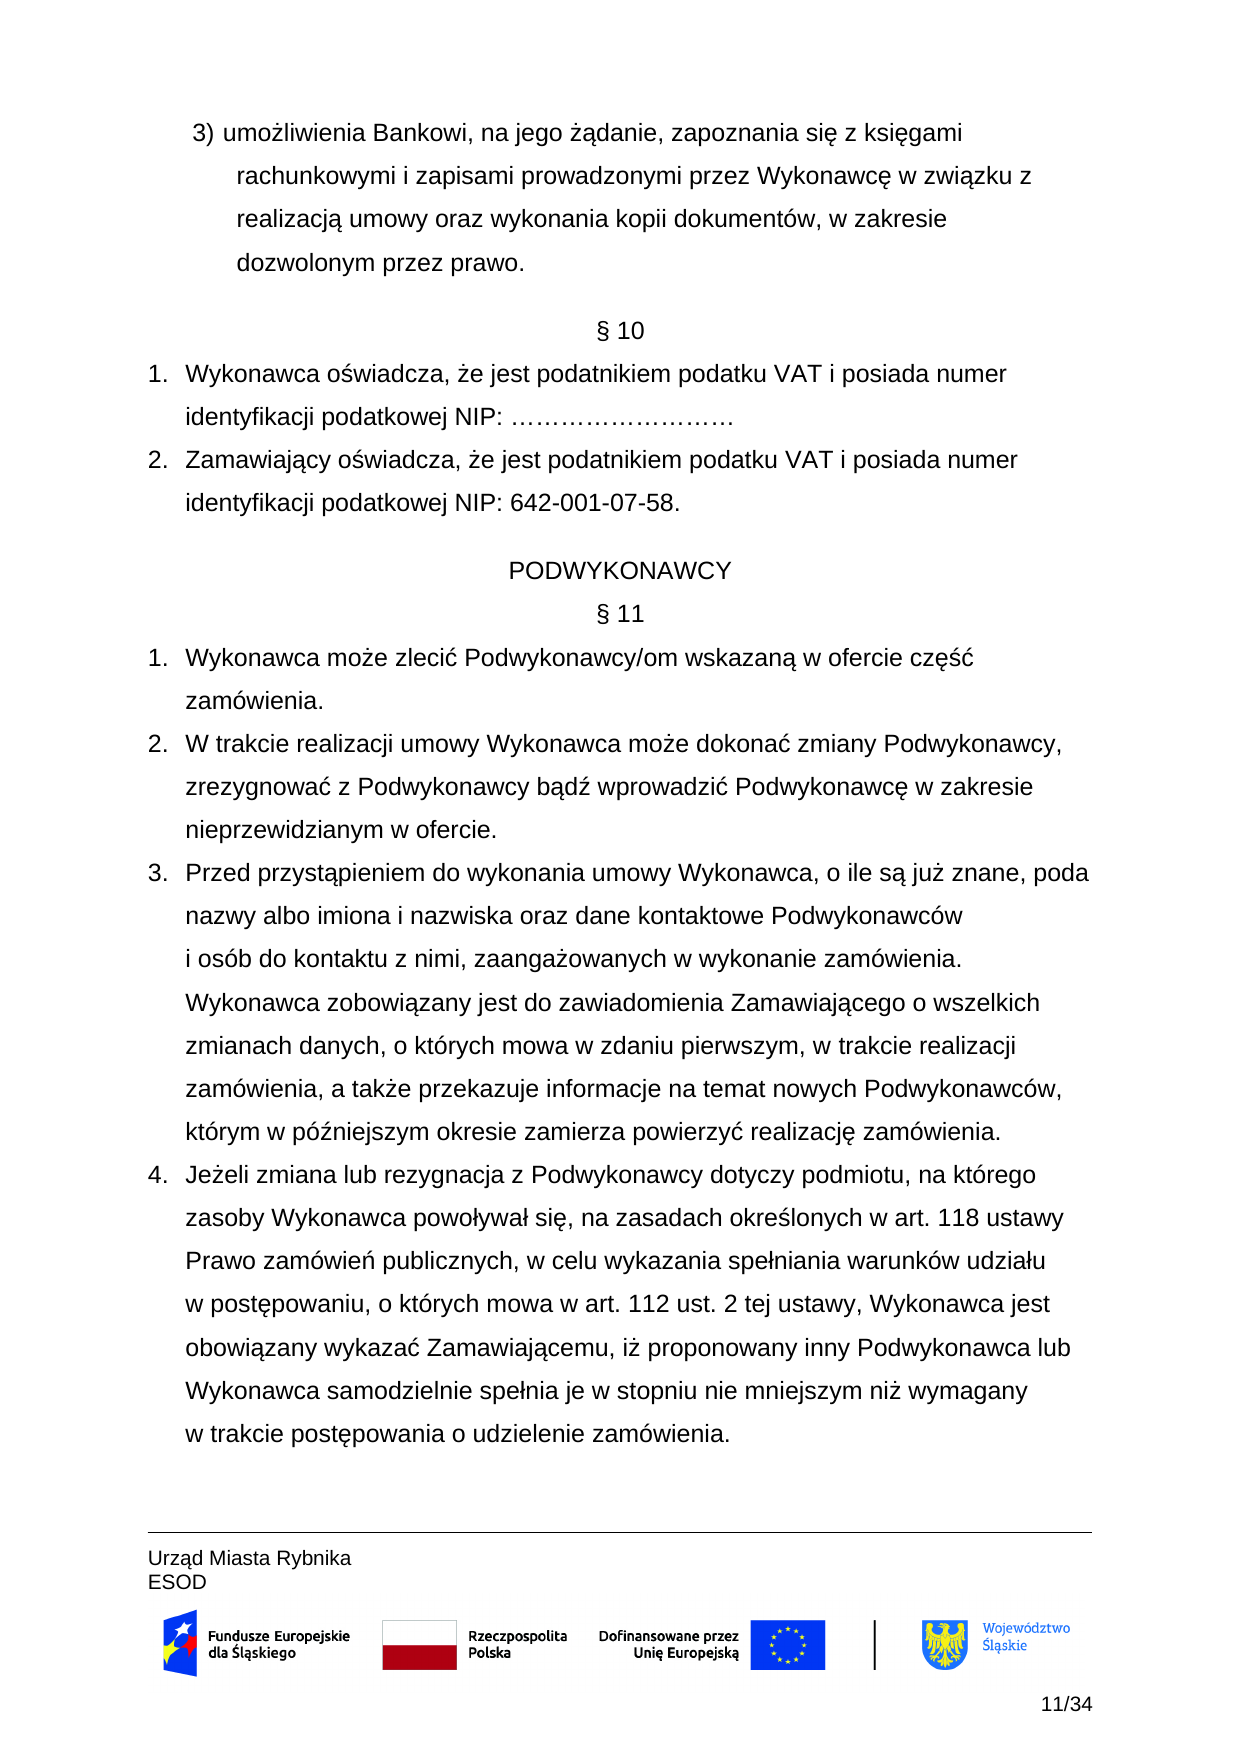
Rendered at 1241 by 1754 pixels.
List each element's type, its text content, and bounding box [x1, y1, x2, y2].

text § 11 [148, 599, 1092, 628]
list umożliwienia Bankowi, na jego żądanie, zapoznania się z księgami rachunkowymi i zapisami prowadzonymi przez Wykonawcę w związku z realizacją umowy oraz wykonania kopii dokumentów, w zakresie dozwolonym przez prawo. [192, 118, 1092, 276]
list Zamawiający oświadcza, że jest podatnikiem podatku VAT i posiada numer identyfikacji podatkowej NIP: 642-001-07-58. [148, 445, 1092, 517]
picture [147, 1593, 1086, 1693]
list Wykonawca może zlecić Podwykonawcy/om wskazaną w ofercie część zamówienia. [148, 642, 1092, 714]
text PODWYKONAWCY [148, 556, 1092, 585]
list W trakcie realizacji umowy Wykonawca może dokonać zmiany Podwykonawcy, zrezygnować z Podwykonawcy bądź wprowadzić Podwykonawcę w zakresie nieprzewidzianym w ofercie. [148, 729, 1092, 844]
list Przed przystąpieniem do wykonania umowy Wykonawca, o ile są już znane, poda nazwy albo imiona i nazwiska oraz dane kontaktowe Podwykonawców i osób do kontaktu z nimi, zaangażowanych w wykonanie zamówienia. Wykonawca zobowiązany jest do zawiadomienia Zamawiającego o wszelkich zmianach danych, o których mowa w zdaniu pierwszym, w trakcie realizacji zamówienia, a także przekazuje informacje na temat nowych Podwykonawców, którym w późniejszym okresie zamierza powierzyć realizację zamówienia. [148, 858, 1092, 1146]
list Jeżeli zmiana lub rezygnacja z Podwykonawcy dotyczy podmiotu, na którego zasoby Wykonawca powoływał się, na zasadach określonych w art. 118 ustawy Prawo zamówień publicznych, w celu wykazania spełniania warunków udziału w postępowaniu, o których mowa w art. 112 ust. 2 tej ustawy, Wykonawca jest obowiązany wykazać Zamawiającemu, iż proponowany inny Podwykonawca lub Wykonawca samodzielnie spełnia je w stopniu nie mniejszym niż wymagany w trakcie postępowania o udzielenie zamówienia. [148, 1160, 1092, 1447]
list Wykonawca oświadcza, że jest podatnikiem podatku VAT i posiada numer identyfikacji podatkowej NIP: ……………………… [148, 359, 1092, 431]
text § 10 [148, 316, 1092, 344]
